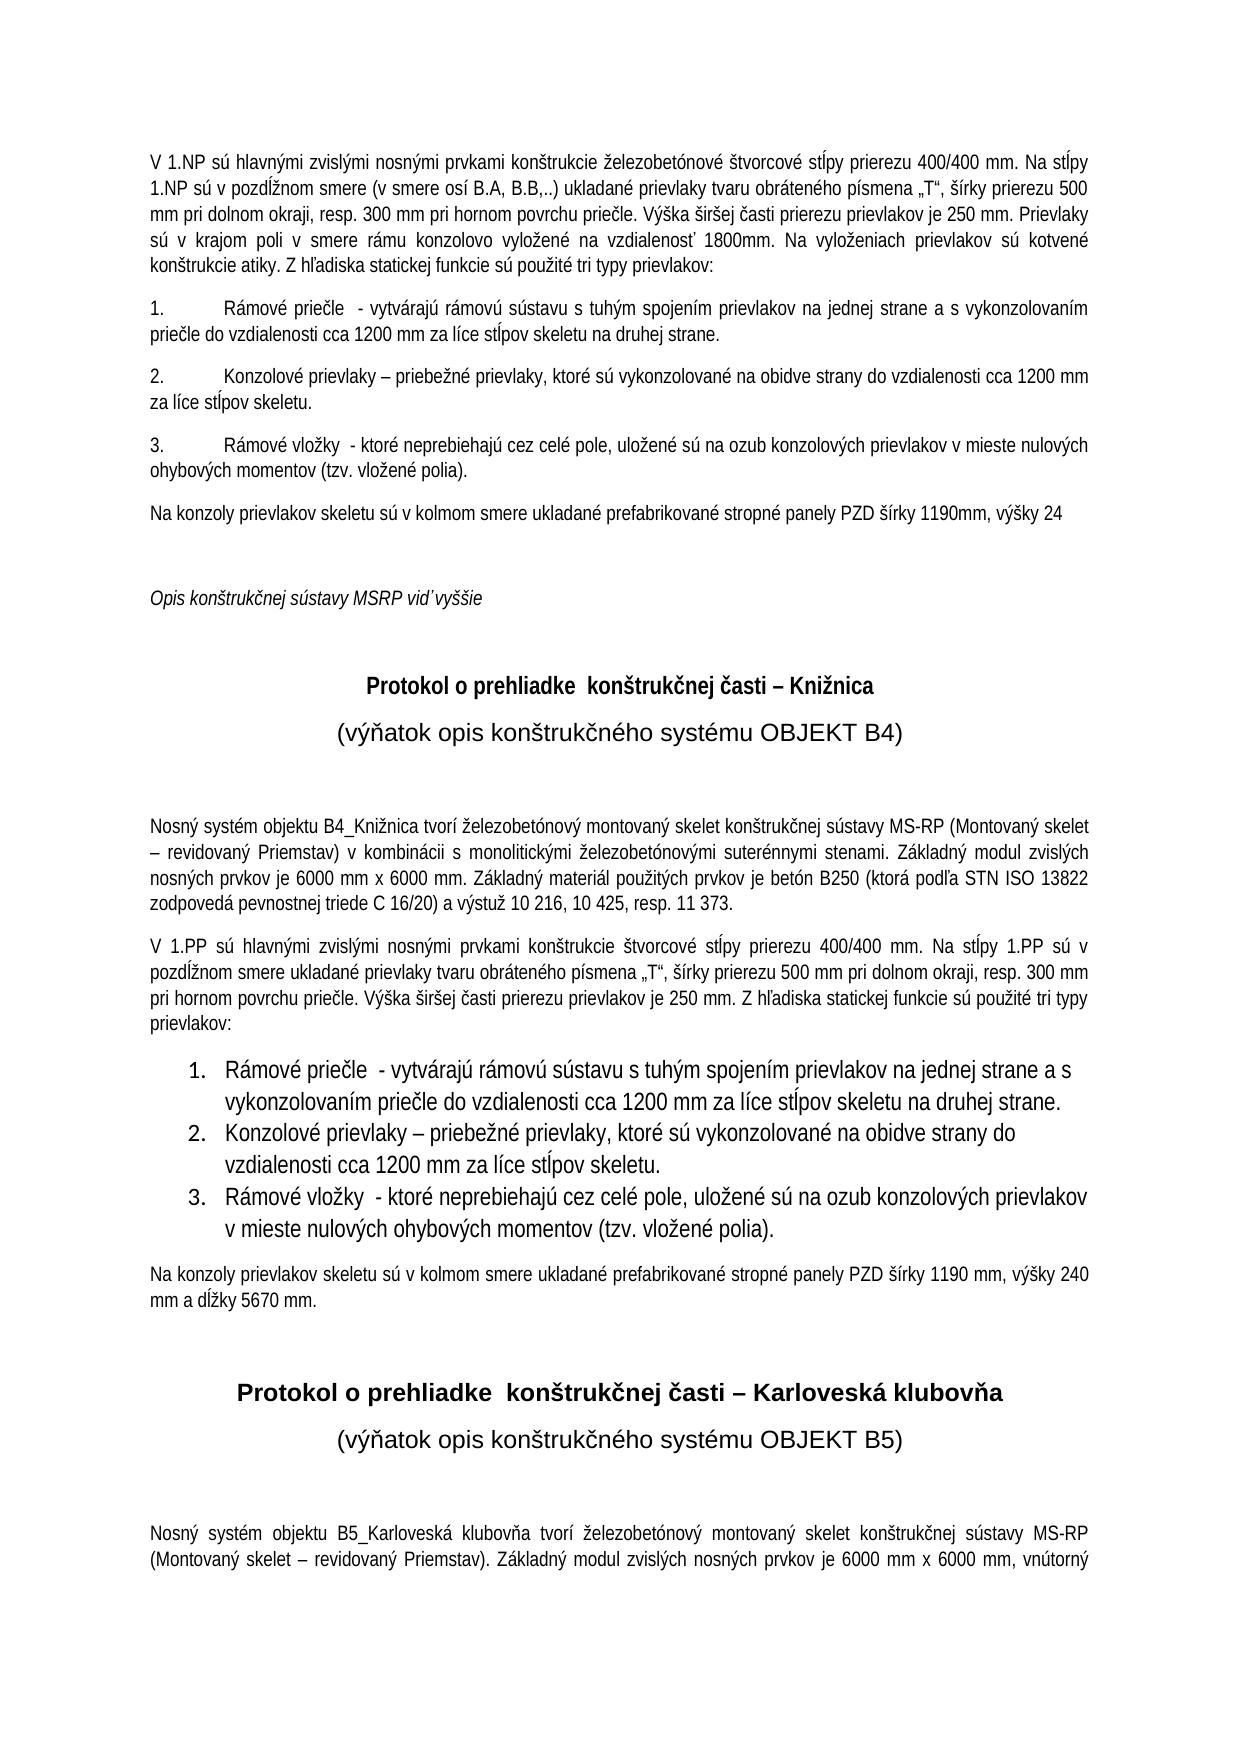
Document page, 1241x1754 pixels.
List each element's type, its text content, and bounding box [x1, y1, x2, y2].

text 1. Rámové priečle - vytvárajú rámovú sústavu s tuhým spojením prievlakov na jednej strane a s vykonzolovaním priečle do vzdialenosti cca 1200 mm za líce stĺpov skeletu na druhej strane. [150, 296, 1090, 346]
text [150, 1521, 1090, 1571]
text Protokol o prehliadke konštrukčnej časti – Knižnica [150, 671, 1090, 699]
text V 1.NP sú hlavnými zvislými nosnými prvkami konštrukcie železobetónové štvorcové stĺpy prierezu 400/400 mm. Na stĺpy 1.NP sú v pozdĺžnom smere (v smere osí B.A, B.B,..) ukladané prievlaky tvaru obráteného písmena „T“, šírky prierezu 500 mm pri dolnom okraji, resp. 300 mm pri hornom povrchu priečle. Výška širšej časti prierezu prievlakov je 250 mm. Prievlaky sú v krajom poli v smere rámu konzolovo vyložené na vzdialenosť 1800mm. Na vyloženiach prievlakov sú kotvené konštrukcie atiky. Z hľadiska statickej funkcie sú použité tri typy prievlakov: [150, 150, 1090, 277]
text Protokol o prehliadke konštrukčnej časti – Karloveská klubovňa [150, 1378, 1090, 1406]
text Nosný systém objektu B4_Knižnica tvorí železobetónový montovaný skelet konštrukčnej sústavy MS-RP (Montovaný skelet – revidovaný Priemstav) v kombinácii s monolitickými železobetónovými suterénnymi stenami. Základný modul zvislých nosných prvkov je 6000 mm x 6000 mm. Základný materiál použitých prvkov je betón B250 (ktorá podľa STN ISO 13822 zodpovedá pevnostnej triede C 16/20) a výstuž 10 216, 10 425, resp. 11 373. [150, 814, 1090, 915]
text Na konzoly prievlakov skeletu sú v kolmom smere ukladané prefabrikované stropné panely PZD šírky 1190mm, výšky 24 [150, 501, 1090, 525]
text (výňatok opis konštrukčného systému OBJEKT B4) [150, 718, 1090, 747]
text Opis konštrukčnej sústavy MSRP viď vyššie [150, 586, 1090, 610]
list Rámové priečle - vytvárajú rámovú sústavu s tuhým spojením prievlakov na jednej strane a s vykonzolovaním priečle do vzdialenosti cca 1200 mm za líce stĺpov skeletu na druhej strane. [187, 1054, 1090, 1115]
text Na konzoly prievlakov skeletu sú v kolmom smere ukladané prefabrikované stropné panely PZD šírky 1190 mm, výšky 240 mm a dĺžky 5670 mm. [150, 1262, 1090, 1311]
text V 1.PP sú hlavnými zvislými nosnými prvkami konštrukcie štvorcové stĺpy prierezu 400/400 mm. Na stĺpy 1.PP sú v pozdĺžnom smere ukladané prievlaky tvaru obráteného písmena „T“, šírky prierezu 500 mm pri dolnom okraji, resp. 300 mm pri hornom povrchu priečle. Výška širšej časti prierezu prievlakov je 250 mm. Z hľadiska statickej funkcie sú použité tri typy prievlakov: [150, 934, 1090, 1035]
list Konzolové prievlaky – priebežné prievlaky, ktoré sú vykonzolované na obidve strany do vzdialenosti cca 1200 mm za líce stĺpov skeletu. [187, 1117, 1090, 1179]
text 3. Rámové vložky - ktoré neprebiehajú cez celé pole, uložené sú na ozub konzolových prievlakov v mieste nulových ohybových momentov (tzv. vložené polia). [150, 432, 1090, 482]
text 2. Konzolové prievlaky – priebežné prievlaky, ktoré sú vykonzolované na obidve strany do vzdialenosti cca 1200 mm za líce stĺpov skeletu. [150, 364, 1090, 414]
text (výňatok opis konštrukčného systému OBJEKT B5) [150, 1425, 1090, 1454]
